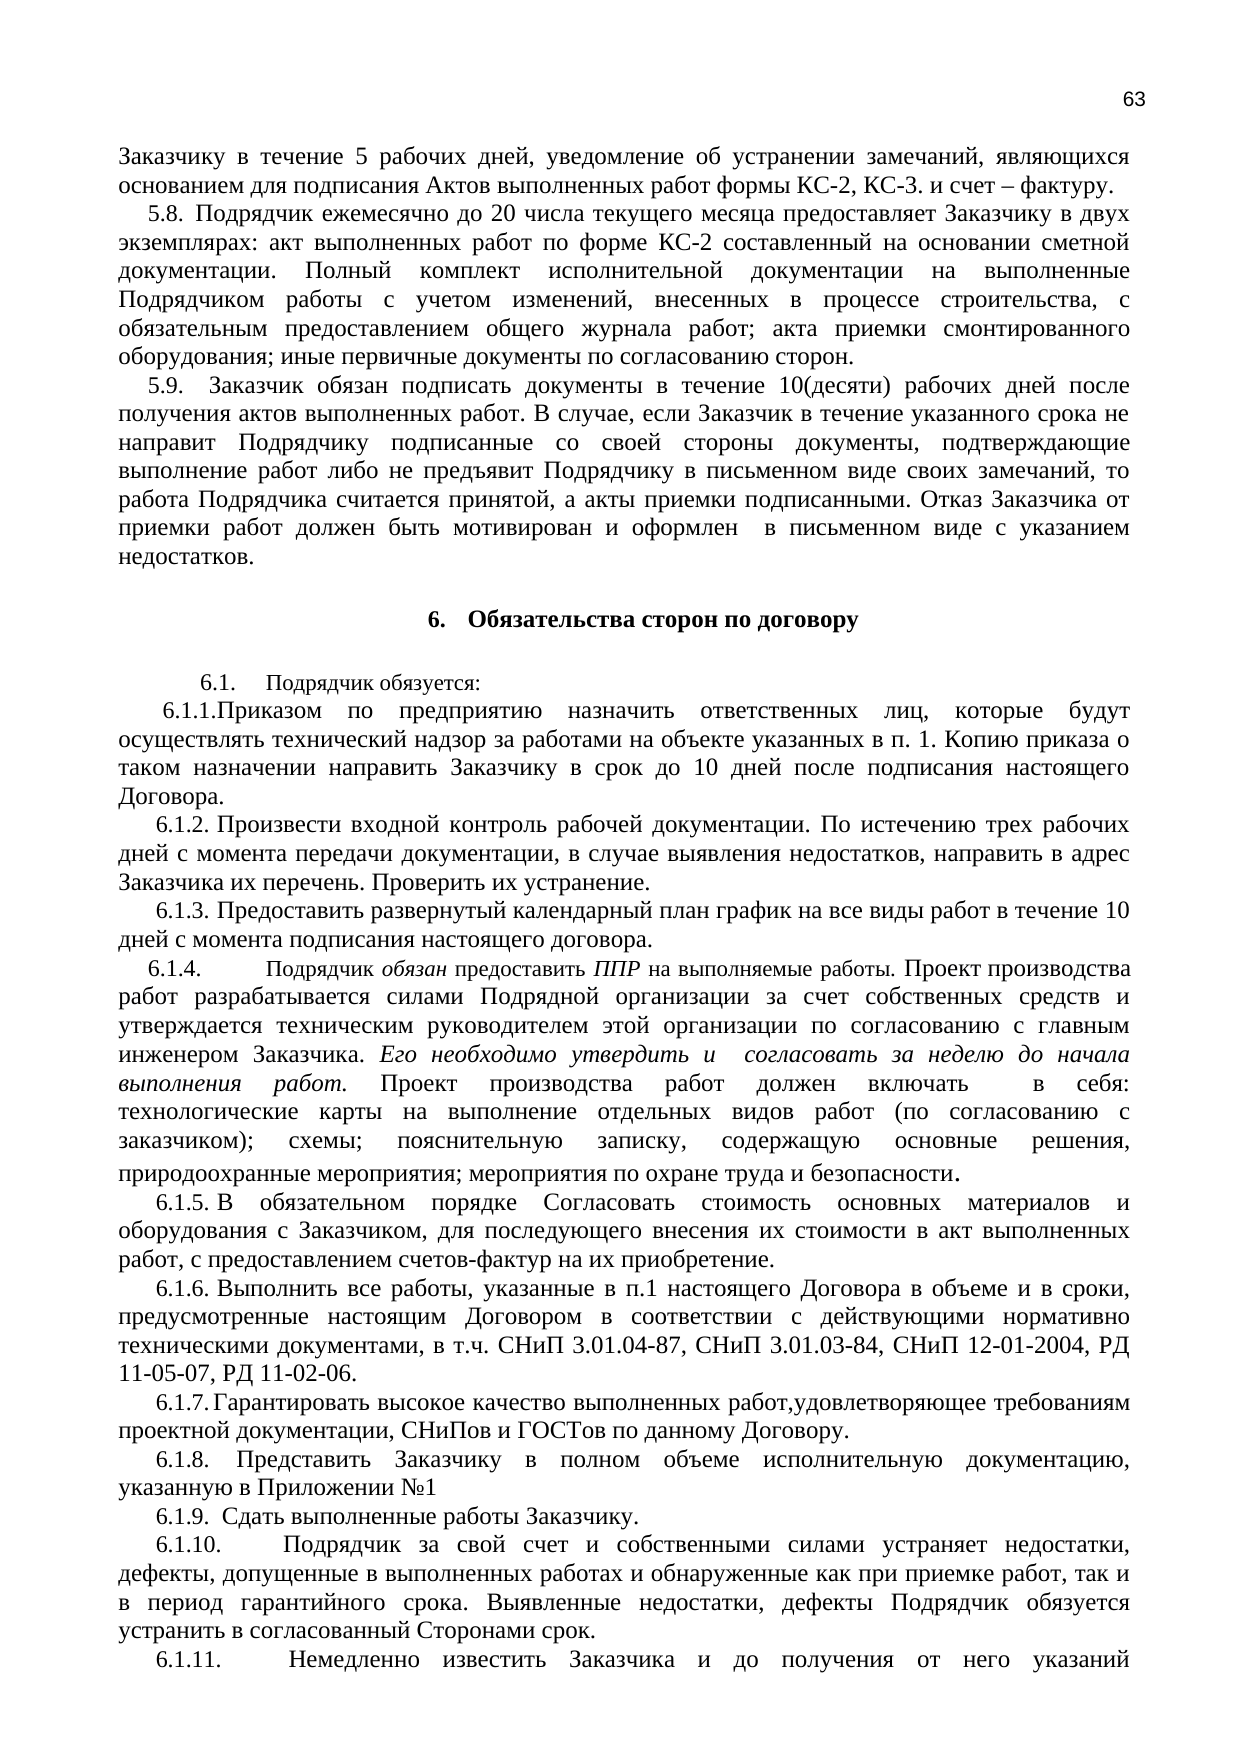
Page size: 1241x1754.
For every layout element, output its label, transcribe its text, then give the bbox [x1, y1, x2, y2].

list В обязательном порядке Согласовать стоимость основных материалов и оборудования с Заказчиком, для последующего внесения их стоимости в акт выполненных работ, с предоставлением счетов-фактур на их приобретение. [118, 1187, 1131, 1273]
list Обязательства сторон по договору [118, 605, 1131, 633]
list Представить Заказчику в полном объеме исполнительную документацию, указанную в Приложении №1 [118, 1444, 1131, 1501]
list Предоставить развернутый календарный план график на все виды работ в течение 10 дней с момента подписания настоящего договора. [118, 896, 1131, 953]
list Приказом по предприятию назначить ответственных лиц, которые будут осуществлять технический надзор за работами на объекте указанных в п. 1. Копию приказа о таком назначении направить Заказчику в срок до 10 дней после подписания настоящего Договора. [118, 696, 1131, 810]
list Выполнить все работы, указанные в п.1 настоящего Договора в объеме и в сроки, предусмотренные настоящим Договором в соответствии с действующими нормативно техническими документами, в т.ч. СНиП 3.01.04-87, СНиП 3.01.03-84, СНиП 12-01-2004, РД 11-05-07, РД 11-02-06. [118, 1273, 1131, 1387]
list Сдать выполненные работы Заказчику. [118, 1501, 1131, 1530]
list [118, 1644, 1131, 1673]
list Подрядчик за свой счет и собственными силами устраняет недостатки, дефекты, допущенные в выполненных работах и обнаруженные как при приемке работ, так и в период гарантийного срока. Выявленные недостатки, дефекты Подрядчик обязуется устранить в согласованный Сторонами срок. [118, 1530, 1131, 1644]
list Подрядчик обязан предоставить ППР на выполняемые работы. Проект производства работ разрабатывается силами Подрядной организации за счет собственных средств и утверждается техническим руководителем этой организации по согласованию с главным инженером Заказчика. Его необходимо утвердить и согласовать за неделю до начала выполнения работ. Проект производства работ должен включать в себя: технологические карты на выполнение отдельных видов работ (по согласованию с заказчиком); схемы; пояснительную записку, содержащую основные решения, природоохранные мероприятия; мероприятия по охране труда и безопасности. [118, 953, 1131, 1187]
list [118, 142, 1131, 199]
list Подрядчик обязуется: [156, 668, 1131, 696]
list Заказчик обязан подписать документы в течение 10(десяти) рабочих дней после получения актов выполненных работ. В случае, если Заказчик в течение указанного срока не направит Подрядчику подписанные со своей стороны документы, подтверждающие выполнение работ либо не предъявит Подрядчику в письменном виде своих замечаний, то работа Подрядчика считается принятой, а акты приемки подписанными. Отказ Заказчика от приемки работ должен быть мотивирован и оформлен в письменном виде с указанием недостатков. [118, 370, 1131, 570]
list Гарантировать высокое качество выполненных работ,удовлетворяющее требованиям проектной документации, СНиПов и ГОСТов по данному Договору. [118, 1387, 1131, 1444]
list Подрядчик ежемесячно до 20 числа текущего месяца предоставляет Заказчику в двух экземплярах: акт выполненных работ по форме КС-2 составленный на основании сметной документации. Полный комплект исполнительной документации на выполненные Подрядчиком работы с учетом изменений, внесенных в процессе строительства, с обязательным предоставлением общего журнала работ; акта приемки смонтированного оборудования; иные первичные документы по согласованию сторон. [118, 199, 1131, 370]
list Произвести входной контроль рабочей документации. По истечению трех рабочих дней с момента передачи документации, в случае выявления недостатков, направить в адрес Заказчика их перечень. Проверить их устранение. [118, 810, 1131, 896]
